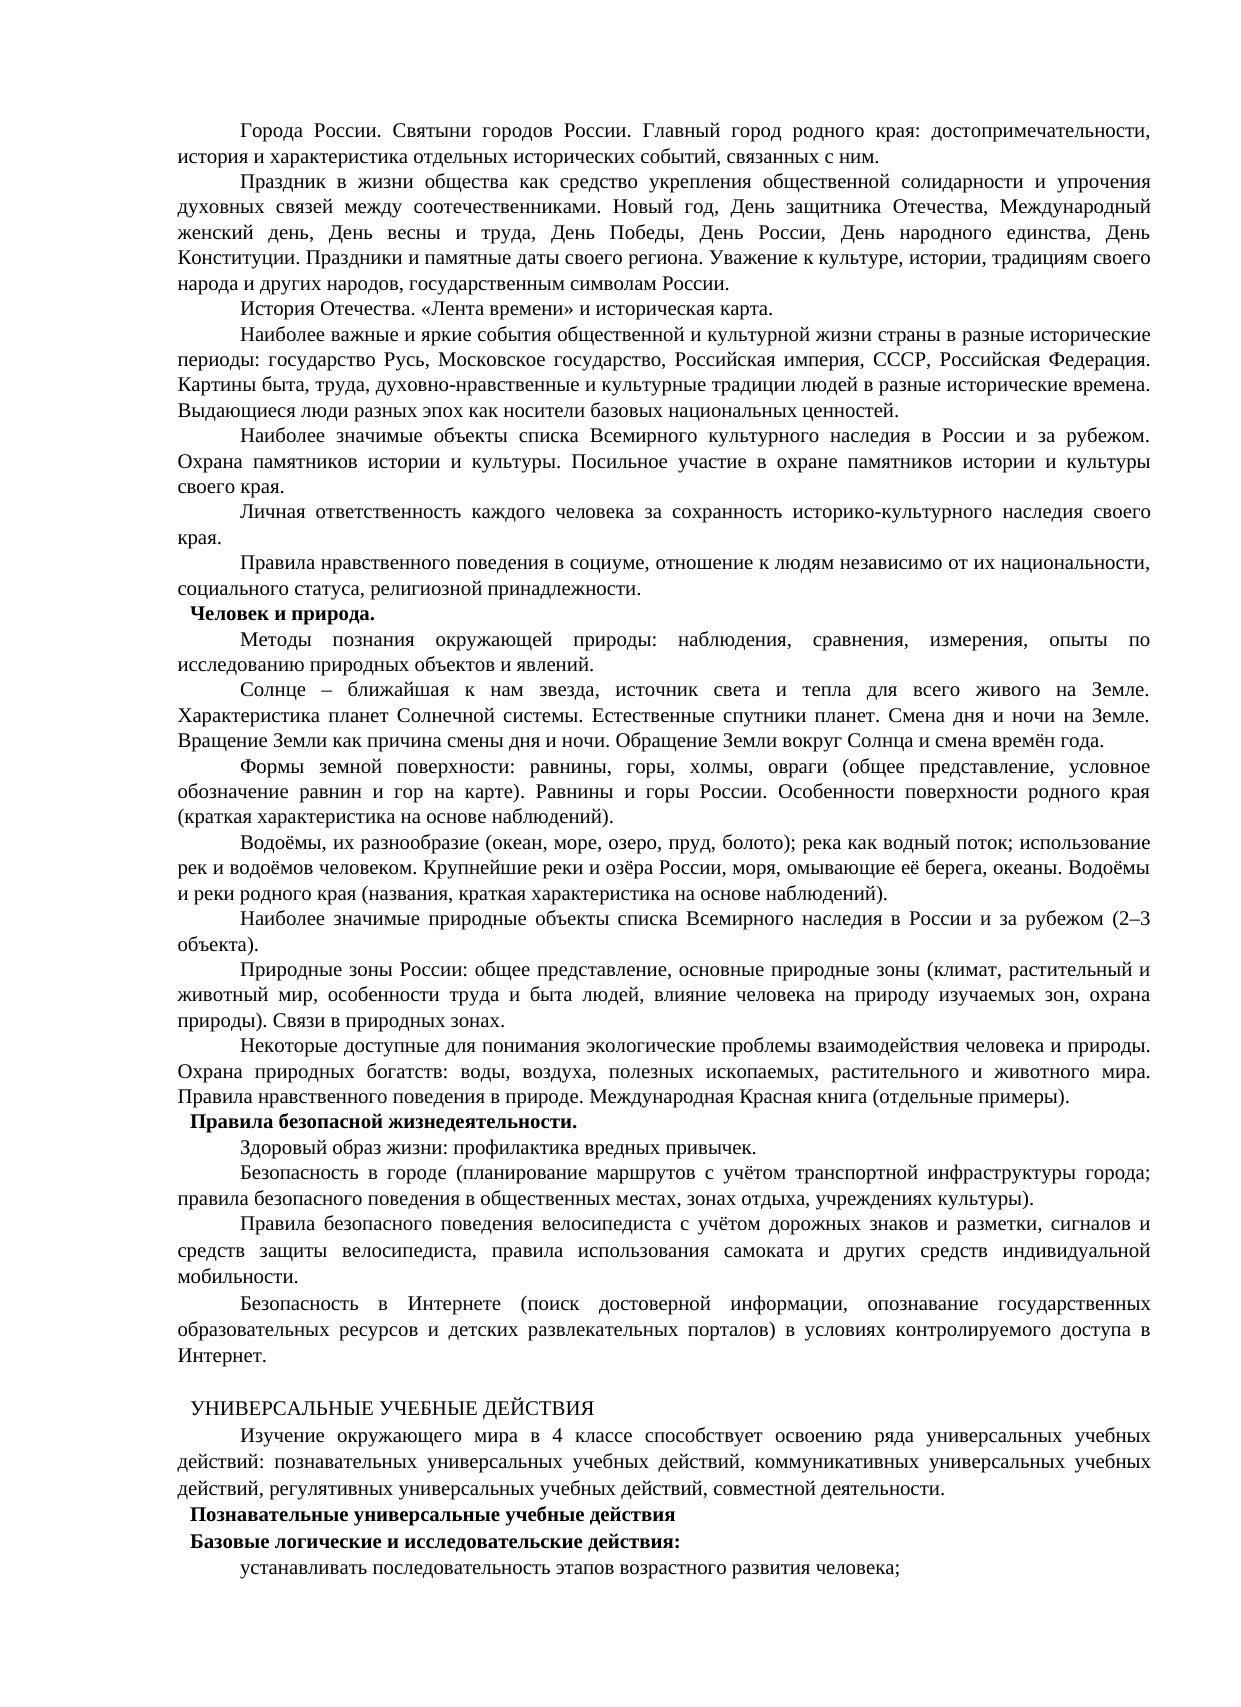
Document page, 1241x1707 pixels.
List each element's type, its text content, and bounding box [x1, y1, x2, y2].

text Водоёмы, их разнообразие (океан, море, озеро, пруд, болото); река как водный поток; использование рек и водоёмов человеком. Крупнейшие реки и озёра России, моря, омывающие её берега, океаны. Водоёмы и реки родного края (названия, краткая характеристика на основе наблюдений). [177, 830, 1152, 905]
text Методы познания окружающей природы: наблюдения, сравнения, измерения, опыты по исследованию природных объектов и явлений. [177, 626, 1152, 676]
text Познавательные универсальные учебные действия [190, 1502, 1152, 1526]
text Человек и природа. [190, 601, 1152, 625]
text Формы земной поверхности: равнины, горы, холмы, овраги (общее представление, условное обозначение равнин и гор на карте). Равнины и горы России. Особенности поверхности родного края (краткая характеристика на основе наблюдений). [177, 753, 1152, 828]
text УНИВЕРСАЛЬНЫЕ УЧЕБНЫЕ ДЕЙСТВИЯ [190, 1396, 1152, 1420]
text Праздник в жизни общества как средство укрепления общественной солидарности и упрочения духовных связей между соотечественниками. Новый год, День защитника Отечества, Международный женский день, День весны и труда, День Победы, День России, День народного единства, День Конституции. Праздники и памятные даты своего региона. Уважение к культуре, истории, традициям своего народа и других народов, государственным символам России. [177, 169, 1152, 295]
text Безопасность в городе (планирование маршрутов с учётом транспортной инфраструктуры города; правила безопасного поведения в общественных местах, зонах отдыха, учреждениях культуры). [177, 1160, 1152, 1210]
text Наиболее значимые объекты списка Всемирного культурного наследия в России и за рубежом. Охрана памятников истории и культуры. Посильное участие в охране памятников истории и культуры своего края. [177, 423, 1152, 498]
text Некоторые доступные для понимания экологические проблемы взаимодействия человека и природы. Охрана природных богатств: воды, воздуха, полезных ископаемых, растительного и животного мира. Правила нравственного поведения в природе. Международная Красная книга (отдельные примеры). [177, 1033, 1152, 1108]
text Правила безопасной жизнедеятельности. [190, 1109, 1152, 1133]
text Правила нравственного поведения в социуме, отношение к людям независимо от их национальности, социального статуса, религиозной принадлежности. [177, 550, 1152, 600]
text Правила безопасного поведения велосипедиста с учётом дорожных знаков и разметки, сигналов и средств защиты велосипедиста, правила использования самоката и других средств индивидуальной мобильности. [177, 1211, 1152, 1288]
text Изучение окружающего мира в 4 классе способствует освоению ряда универсальных учебных действий: познавательных универсальных учебных действий, коммуникативных универсальных учебных действий, регулятивных универсальных учебных действий, совместной деятельности. [177, 1423, 1152, 1500]
text Безопасность в Интернете (поиск достоверной информации, опознавание государственных образовательных ресурсов и детских развлекательных порталов) в условиях контролируемого доступа в Интернет. [177, 1290, 1152, 1367]
text Здоровый образ жизни: профилактика вредных привычек. [177, 1135, 1152, 1159]
text Наиболее значимые природные объекты списка Всемирного наследия в России и за рубежом (2–3 объекта). [177, 906, 1152, 956]
text устанавливать последовательность этапов возрастного развития человека; [177, 1555, 1152, 1579]
text Личная ответственность каждого человека за сохранность историко-культурного наследия своего края. [177, 499, 1152, 549]
text Наиболее важные и яркие события общественной и культурной жизни страны в разные исторические периоды: государство Русь, Московское государство, Российская империя, СССР, Российская Федерация. Картины быта, труда, духовно-нравственные и культурные традиции людей в разные исторические времена. Выдающиеся люди разных эпох как носители базовых национальных ценностей. [177, 321, 1152, 422]
text История Отечества. «Лента времени» и историческая карта. [177, 296, 1152, 320]
text Базовые логические и исследовательские действия: [190, 1528, 1152, 1553]
text Солнце – ближайшая к нам звезда, источник света и тепла для всего живого на Земле. Характеристика планет Солнечной системы. Естественные спутники планет. Смена дня и ночи на Земле. Вращение Земли как причина смены дня и ночи. Обращение Земли вокруг Солнца и смена времён года. [177, 677, 1152, 752]
text Природные зоны России: общее представление, основные природные зоны (климат, растительный и животный мир, особенности труда и быта людей, влияние человека на природу изучаемых зон, охрана природы). Связи в природных зонах. [177, 957, 1152, 1032]
text Города России. Святыни городов России. Главный город родного края: достопримечательности, история и характеристика отдельных исторических событий, связанных с ним. [177, 118, 1152, 168]
